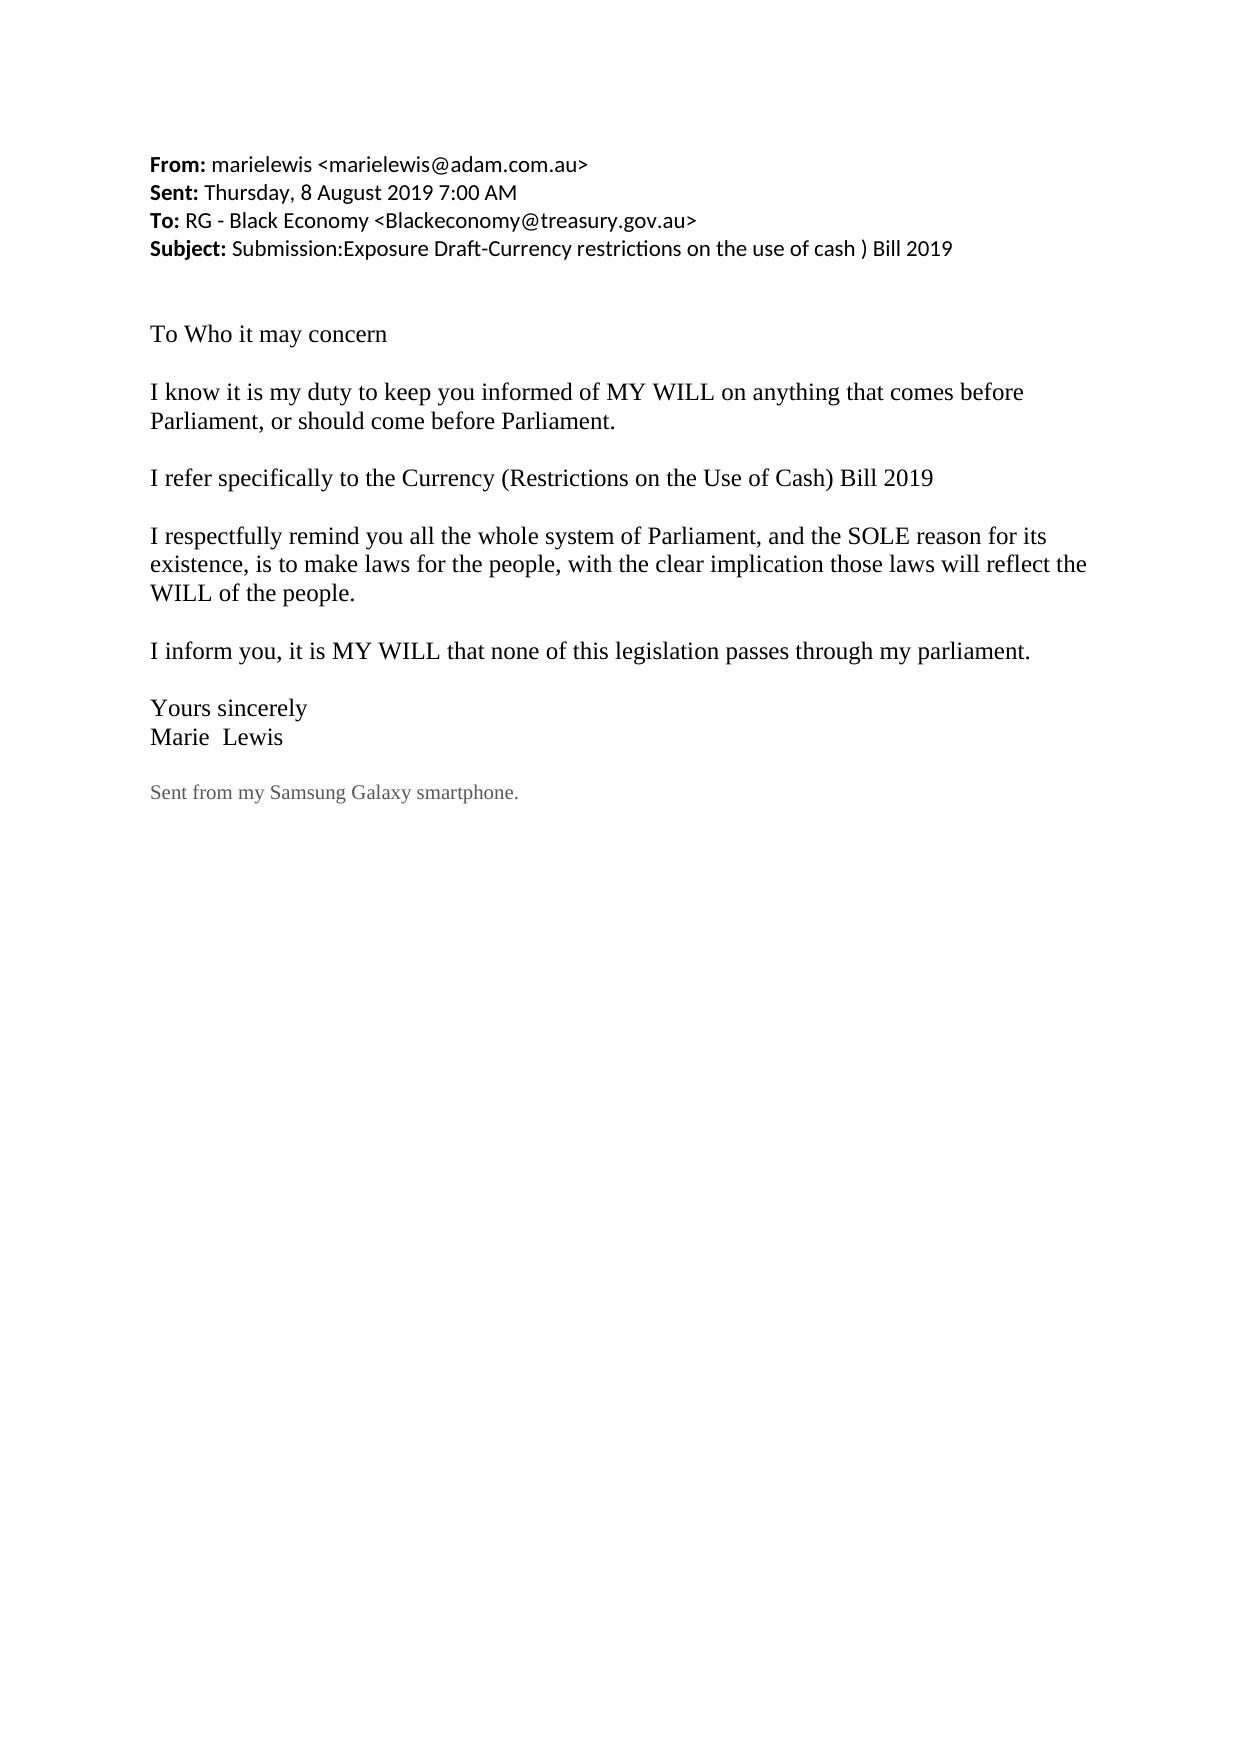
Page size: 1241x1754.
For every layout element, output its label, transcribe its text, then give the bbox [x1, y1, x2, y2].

text To Who it may concern [150, 319, 1090, 348]
text From: marielewis <marielewis@adam.com.au> Sent: Thursday, 8 August 2019 7:00 AM To: RG - Black Economy <Blackeconomy@treasury.gov.au> Subject: Submission:Exposure Draft-Currency restrictions on the use of cash ) Bill 2019 [150, 150, 1090, 262]
text Sent from my Samsung Galaxy smartphone. [150, 779, 1090, 804]
text Marie Lewis [150, 722, 1090, 751]
text I know it is my duty to keep you informed of MY WILL on anything that comes before Parliament, or should come before Parliament. I refer specifically to the Currency (Restrictions on the Use of Cash) Bill 2019 I respectfully remind you all the whole system of Parliament, and the SOLE reason for its existence, is to make laws for the people, with the clear implication those laws will reflect the WILL of the people. I inform you, it is MY WILL that none of this legislation passes through my parliament. Yours sincerely [150, 348, 1090, 722]
